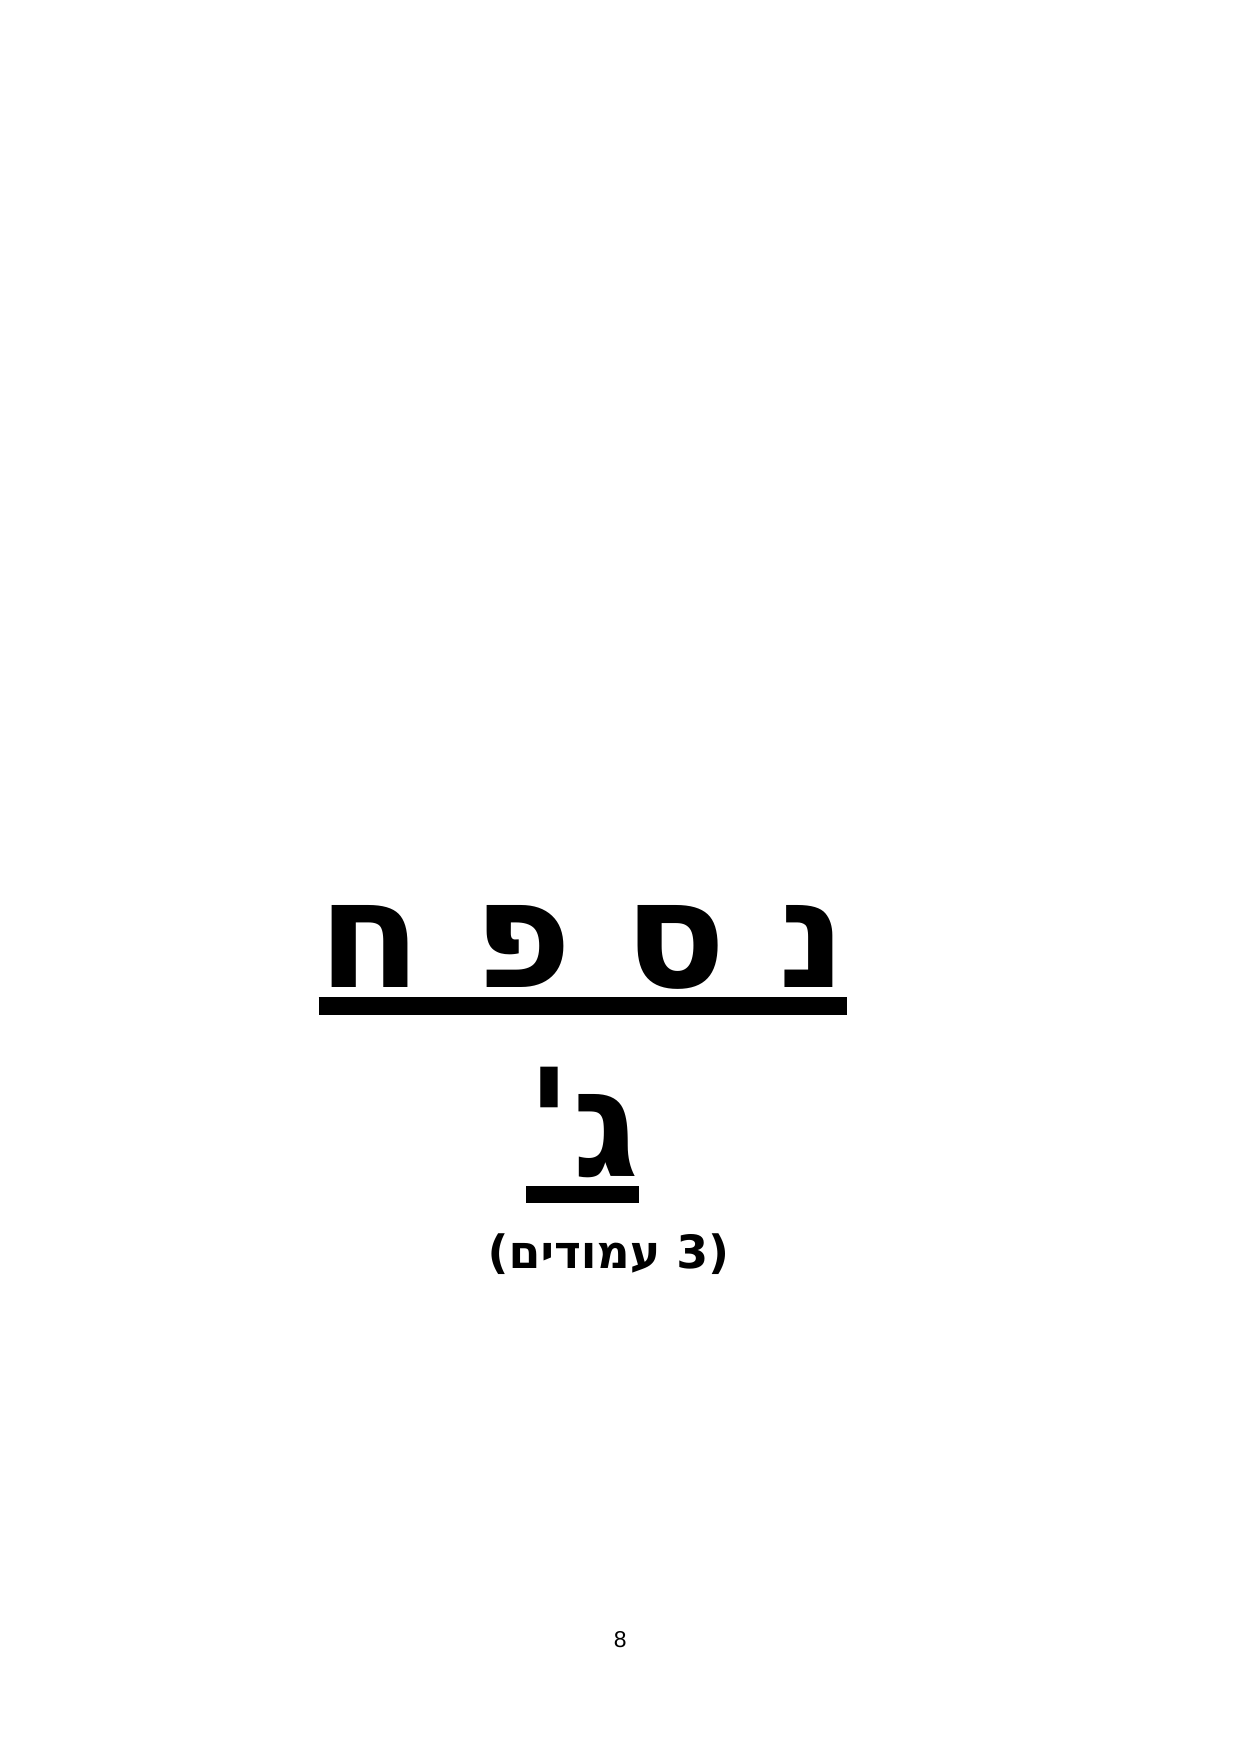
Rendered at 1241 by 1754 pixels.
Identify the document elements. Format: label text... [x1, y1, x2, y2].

list (3 עמודים) [187, 1226, 1029, 1279]
list נ ס פ ח ג' [187, 849, 978, 1212]
